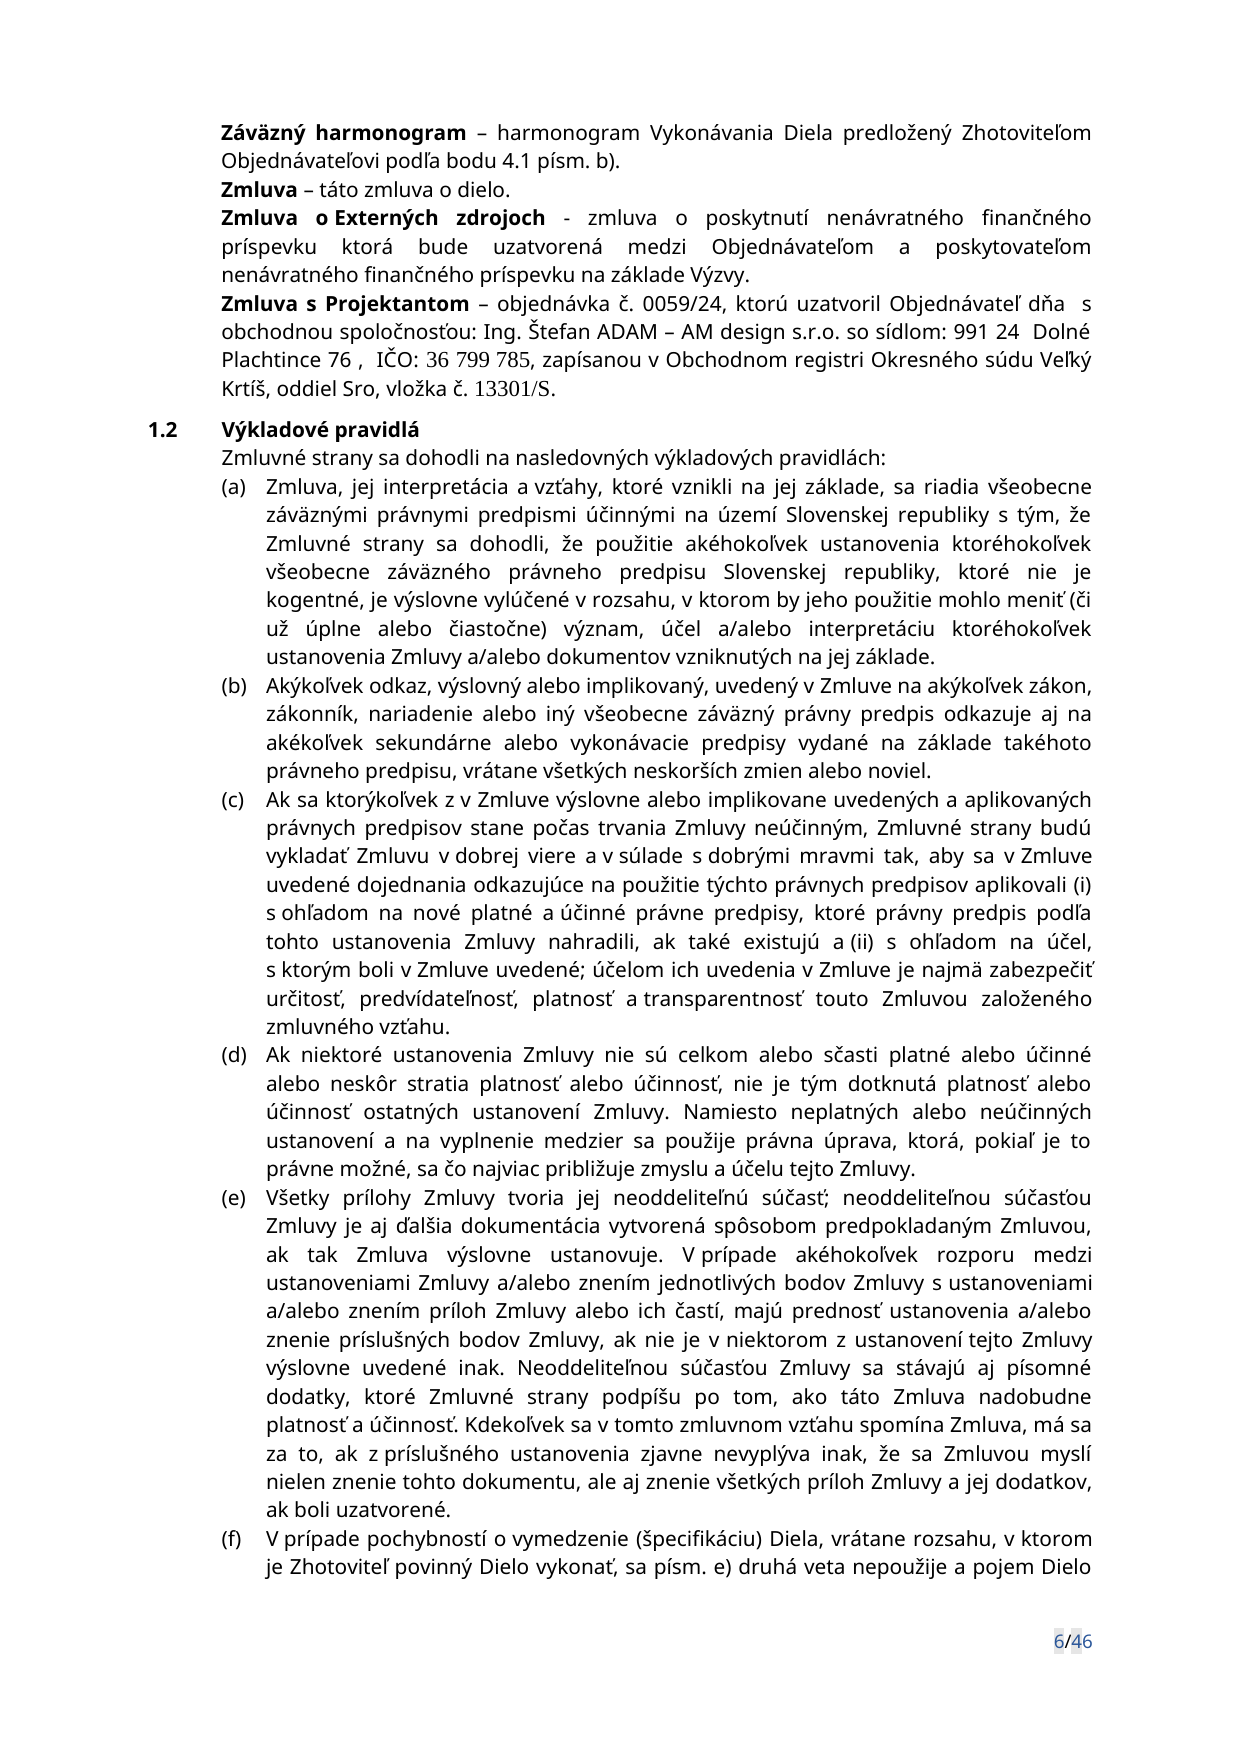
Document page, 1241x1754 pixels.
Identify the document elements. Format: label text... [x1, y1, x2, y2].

text Zmluva o Externých zdrojoch - zmluva o poskytnutí nenávratného finančného príspevku ktorá bude uzatvorená medzi Objednávateľom a poskytovateľom nenávratného finančného príspevku na základe Výzvy. [221, 203, 1093, 289]
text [221, 1524, 1093, 1581]
text (a) Zmluva, jej interpretácia a vzťahy, ktoré vznikli na jej základe, sa riadia všeobecne záväznými právnymi predpismi účinnými na území Slovenskej republiky s tým, že Zmluvné strany sa dohodli, že použitie akéhokoľvek ustanovenia ktoréhokoľvek všeobecne záväzného právneho predpisu Slovenskej republiky, ktoré nie je kogentné, je výslovne vylúčené v rozsahu, v ktorom by jeho použitie mohlo meniť (či už úplne alebo čiastočne) význam, účel a/alebo interpretáciu ktoréhokoľvek ustanovenia Zmluvy a/alebo dokumentov vzniknutých na jej základe. [221, 472, 1093, 671]
text Zmluva s Projektantom – objednávka č. 0059/24, ktorú uzatvoril Objednávateľ dňa s obchodnou spoločnosťou: Ing. Štefan ADAM – AM design s.r.o. so sídlom: 991 24 Dolné Plachtince 76 , IČO: 36 799 785, zapísanou v Obchodnom registri Okresného súdu Veľký Krtíš, oddiel Sro, vložka č. 13301/S. [221, 289, 1093, 402]
text (d) Ak niektoré ustanovenia Zmluvy nie sú celkom alebo sčasti platné alebo účinné alebo neskôr stratia platnosť alebo účinnosť, nie je tým dotknutá platnosť alebo účinnosť ostatných ustanovení Zmluvy. Namiesto neplatných alebo neúčinných ustanovení a na vyplnenie medzier sa použije právna úprava, ktorá, pokiaľ je to právne možné, sa čo najviac približuje zmyslu a účelu tejto Zmluvy. [221, 1041, 1093, 1183]
text 1.2 Výkladové pravidlá [148, 415, 1093, 443]
text Záväzný harmonogram – harmonogram Vykonávania Diela predložený Zhotoviteľom Objednávateľovi podľa bodu 4.1 písm. b). [221, 118, 1093, 175]
text (e) Všetky prílohy Zmluvy tvoria jej neoddeliteľnú súčasť; neoddeliteľnou súčasťou Zmluvy je aj ďalšia dokumentácia vytvorená spôsobom predpokladaným Zmluvou, ak tak Zmluva výslovne ustanovuje. V prípade akéhokoľvek rozporu medzi ustanoveniami Zmluvy a/alebo znením jednotlivých bodov Zmluvy s ustanoveniami a/alebo znením príloh Zmluvy alebo ich častí, majú prednosť ustanovenia a/alebo znenie príslušných bodov Zmluvy, ak nie je v niektorom z ustanovení tejto Zmluvy výslovne uvedené inak. Neoddeliteľnou súčasťou Zmluvy sa stávajú aj písomné dodatky, ktoré Zmluvné strany podpíšu po tom, ako táto Zmluva nadobudne platnosť a účinnosť. Kdekoľvek sa v tomto zmluvnom vzťahu spomína Zmluva, má sa za to, ak z príslušného ustanovenia zjavne nevyplýva inak, že sa Zmluvou myslí nielen znenie tohto dokumentu, ale aj znenie všetkých príloh Zmluvy a jej dodatkov, ak boli uzatvorené. [221, 1183, 1093, 1524]
text Zmluvné strany sa dohodli na nasledovných výkladových pravidlách: [148, 443, 1093, 472]
text (b) Akýkoľvek odkaz, výslovný alebo implikovaný, uvedený v Zmluve na akýkoľvek zákon, zákonník, nariadenie alebo iný všeobecne záväzný právny predpis odkazuje aj na akékoľvek sekundárne alebo vykonávacie predpisy vydané na základe takéhoto právneho predpisu, vrátane všetkých neskorších zmien alebo noviel. [221, 671, 1093, 785]
text (c) Ak sa ktorýkoľvek z v Zmluve výslovne alebo implikovane uvedených a aplikovaných právnych predpisov stane počas trvania Zmluvy neúčinným, Zmluvné strany budú vykladať Zmluvu v dobrej viere a v súlade s dobrými mravmi tak, aby sa v Zmluve uvedené dojednania odkazujúce na použitie týchto právnych predpisov aplikovali (i) s ohľadom na nové platné a účinné právne predpisy, ktoré právny predpis podľa tohto ustanovenia Zmluvy nahradili, ak také existujú a (ii) s ohľadom na účel, s ktorým boli v Zmluve uvedené; účelom ich uvedenia v Zmluve je najmä zabezpečiť určitosť, predvídateľnosť, platnosť a transparentnosť touto Zmluvou založeného zmluvného vzťahu. [221, 785, 1093, 1041]
text Zmluva – táto zmluva o dielo. [221, 175, 1093, 203]
